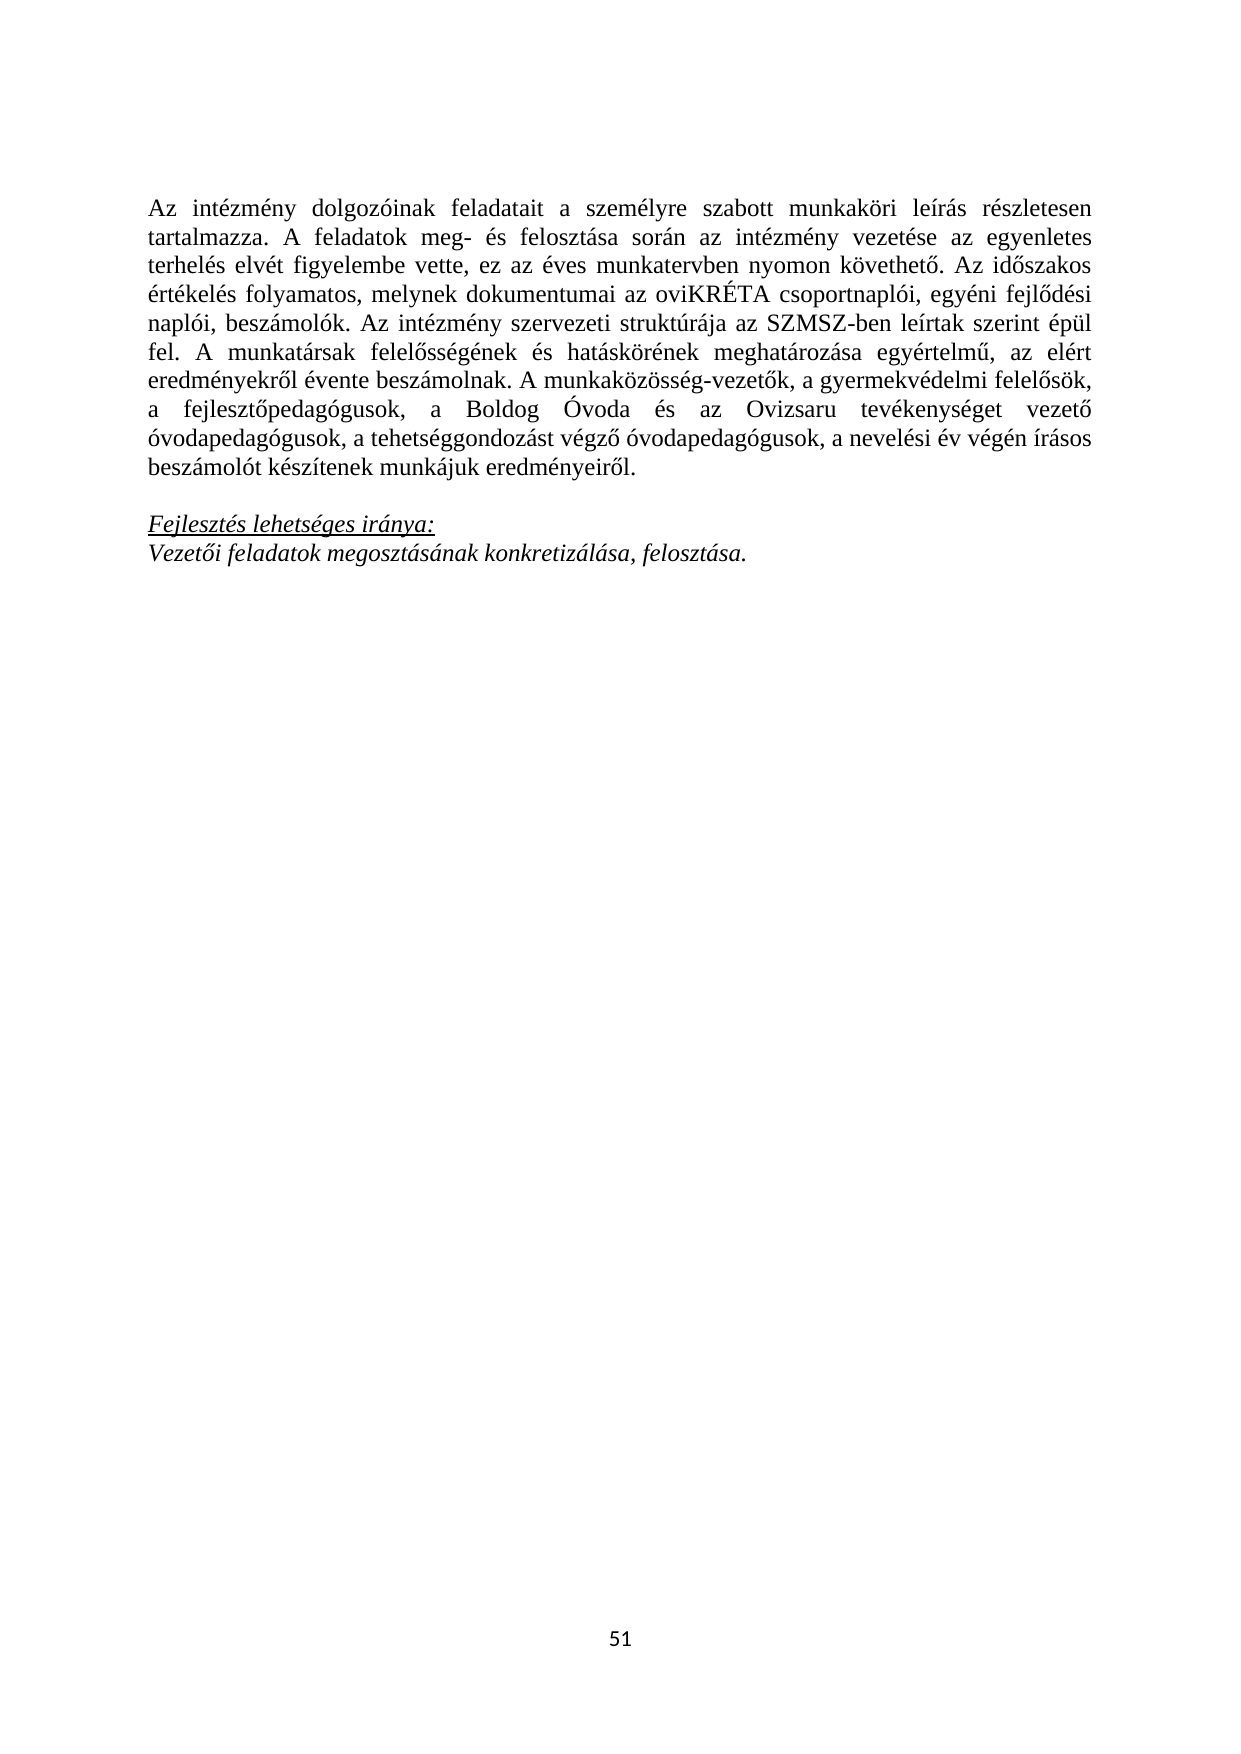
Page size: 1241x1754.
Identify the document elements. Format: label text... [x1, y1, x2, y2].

text Az intézmény dolgozóinak feladatait a személyre szabott munkaköri leírás részletesen tartalmazza. A feladatok meg- és felosztása során az intézmény vezetése az egyenletes terhelés elvét figyelembe vette, ez az éves munkatervben nyomon követhető. Az időszakos értékelés folyamatos, melynek dokumentumai az oviKRÉTA csoportnaplói, egyéni fejlődési naplói, beszámolók. Az intézmény szervezeti struktúrája az SZMSZ-ben leírtak szerint épül fel. A munkatársak felelősségének és hatáskörének meghatározása egyértelmű, az elért eredményekről évente beszámolnak. A munkaközösség-vezetők, a gyermekvédelmi felelősök, a fejlesztőpedagógusok, a Boldog Óvoda és az Ovizsaru tevékenységet vezető óvodapedagógusok, a tehetséggondozást végző óvodapedagógusok, a nevelési év végén írásos beszámolót készítenek munkájuk eredményeiről. [148, 193, 1093, 481]
text Vezetői feladatok megosztásának konkretizálása, felosztása. [148, 538, 1093, 567]
text Fejlesztés lehetséges iránya: [148, 509, 1093, 538]
